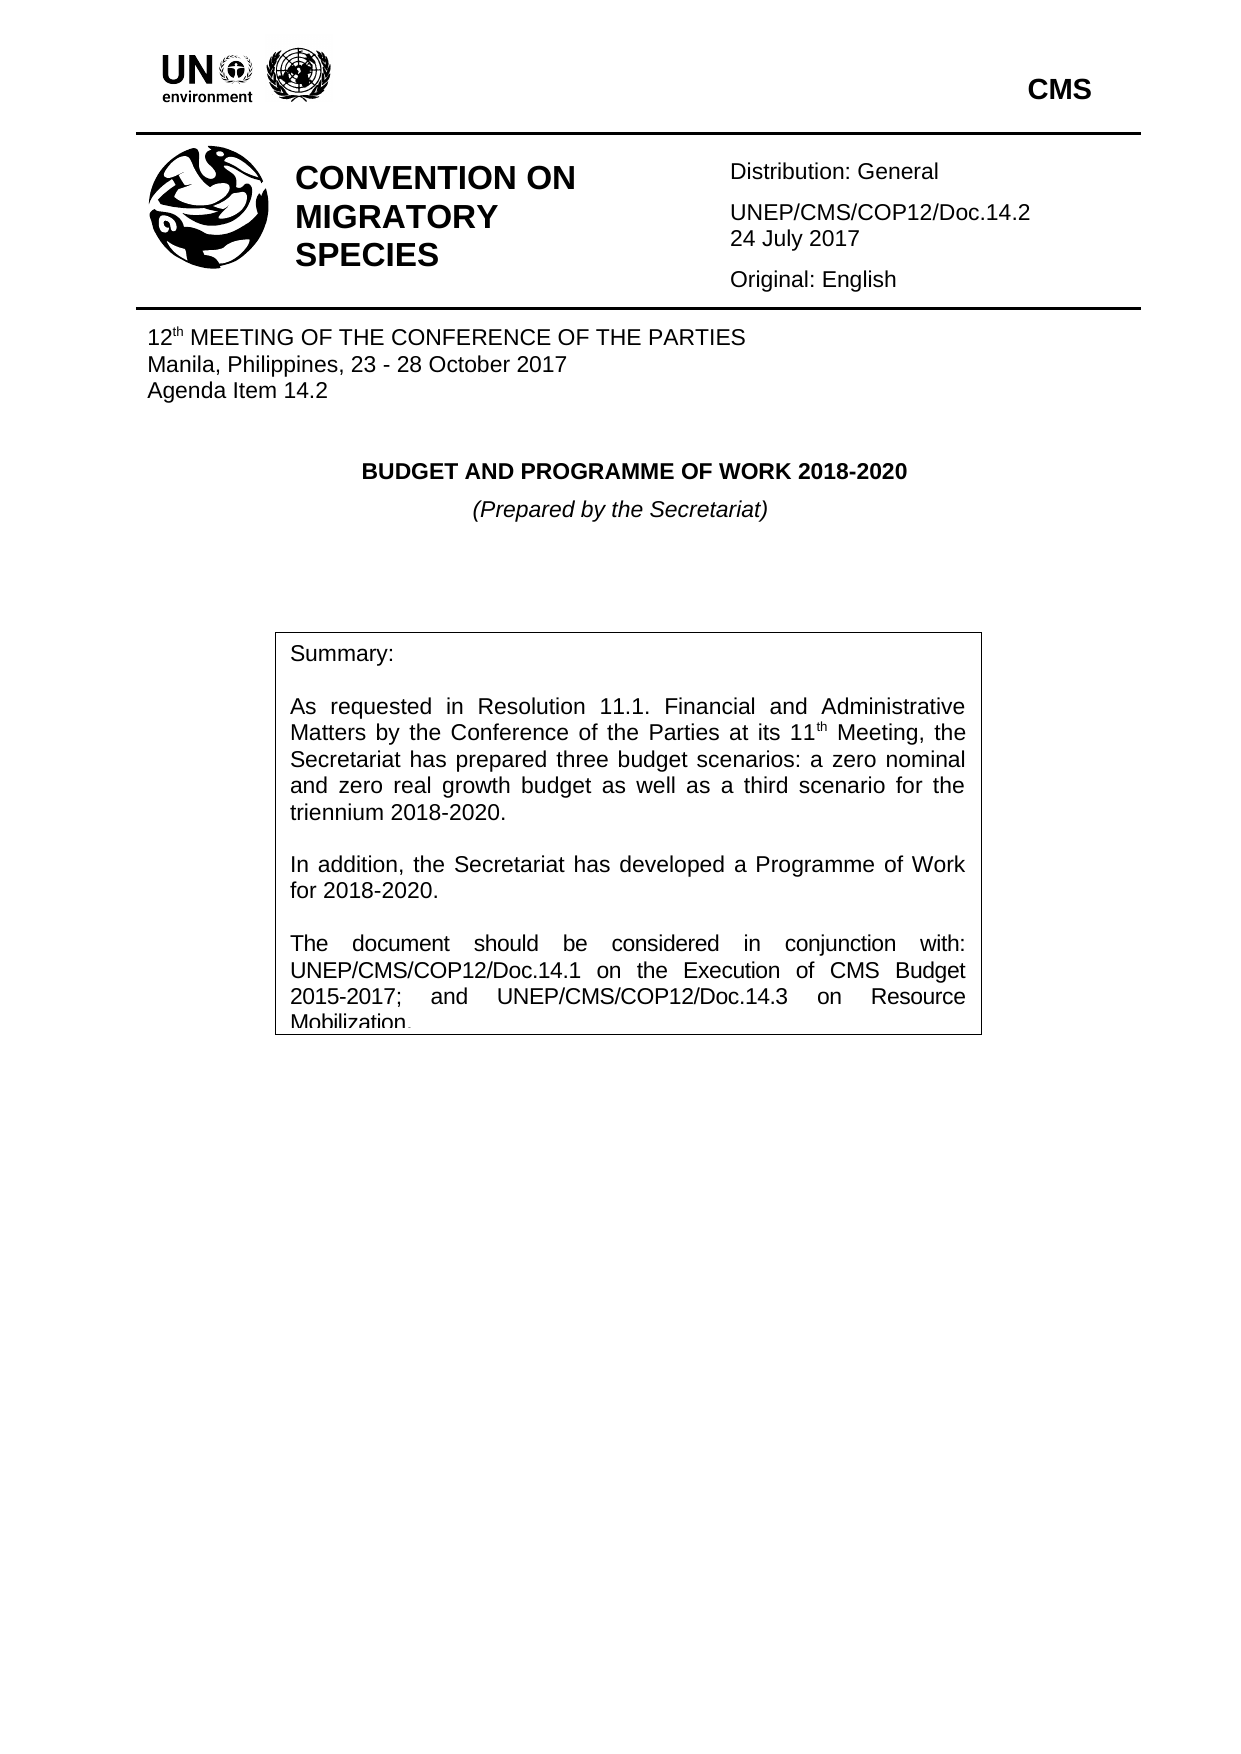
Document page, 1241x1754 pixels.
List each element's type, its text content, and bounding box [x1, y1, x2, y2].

table_cell [136, 135, 295, 307]
table_header CMS [136, 63, 1141, 132]
table_cell CONVENTION ON MIGRATORY SPECIES [295, 135, 719, 307]
text (Prepared by the Secretariat) [147, 496, 1093, 522]
subtitle Manila, Philippines, 23 - 28 October 2017 [147, 352, 1093, 377]
picture [156, 48, 255, 63]
table_cell Distribution: General UNEP/CMS/COP12/Doc.14.2 24 July 2017 Original: English [719, 135, 1141, 307]
subtitle Budget and Programme of Work 2018-2020 [138, 458, 1132, 484]
text 12th MEETING OF THE CONFERENCE OF THE PARTIES [147, 324, 1093, 351]
text Agenda Item 14.2 [147, 379, 1093, 404]
